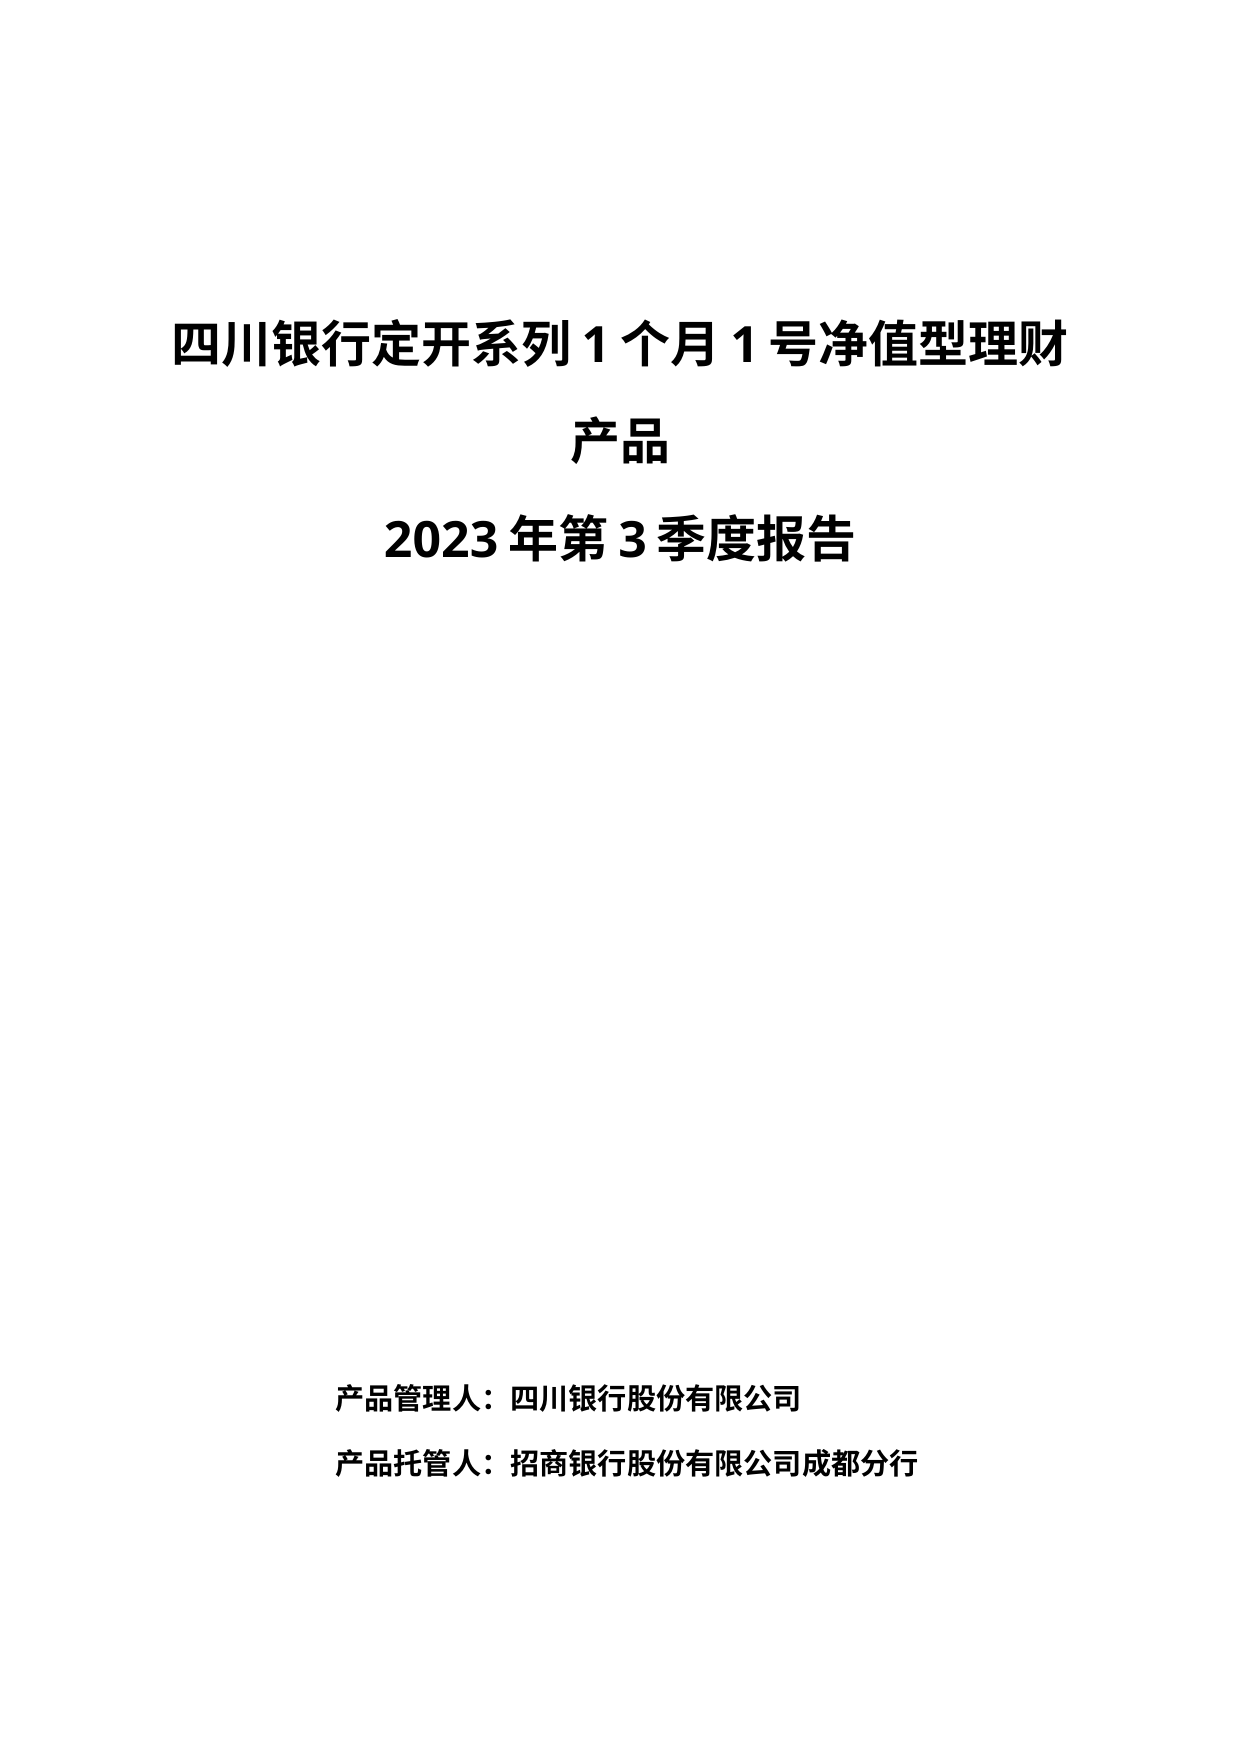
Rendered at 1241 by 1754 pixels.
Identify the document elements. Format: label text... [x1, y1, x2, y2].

text 产品管理人：四川银行股份有限公司 [159, 1364, 1081, 1429]
text 产品托管人：招商银行股份有限公司成都分行 [159, 1429, 1081, 1494]
text 四川银行定开系列1个月1号净值型理财产品 [159, 292, 1081, 487]
text 2023年第3季度报告 [159, 487, 1081, 584]
